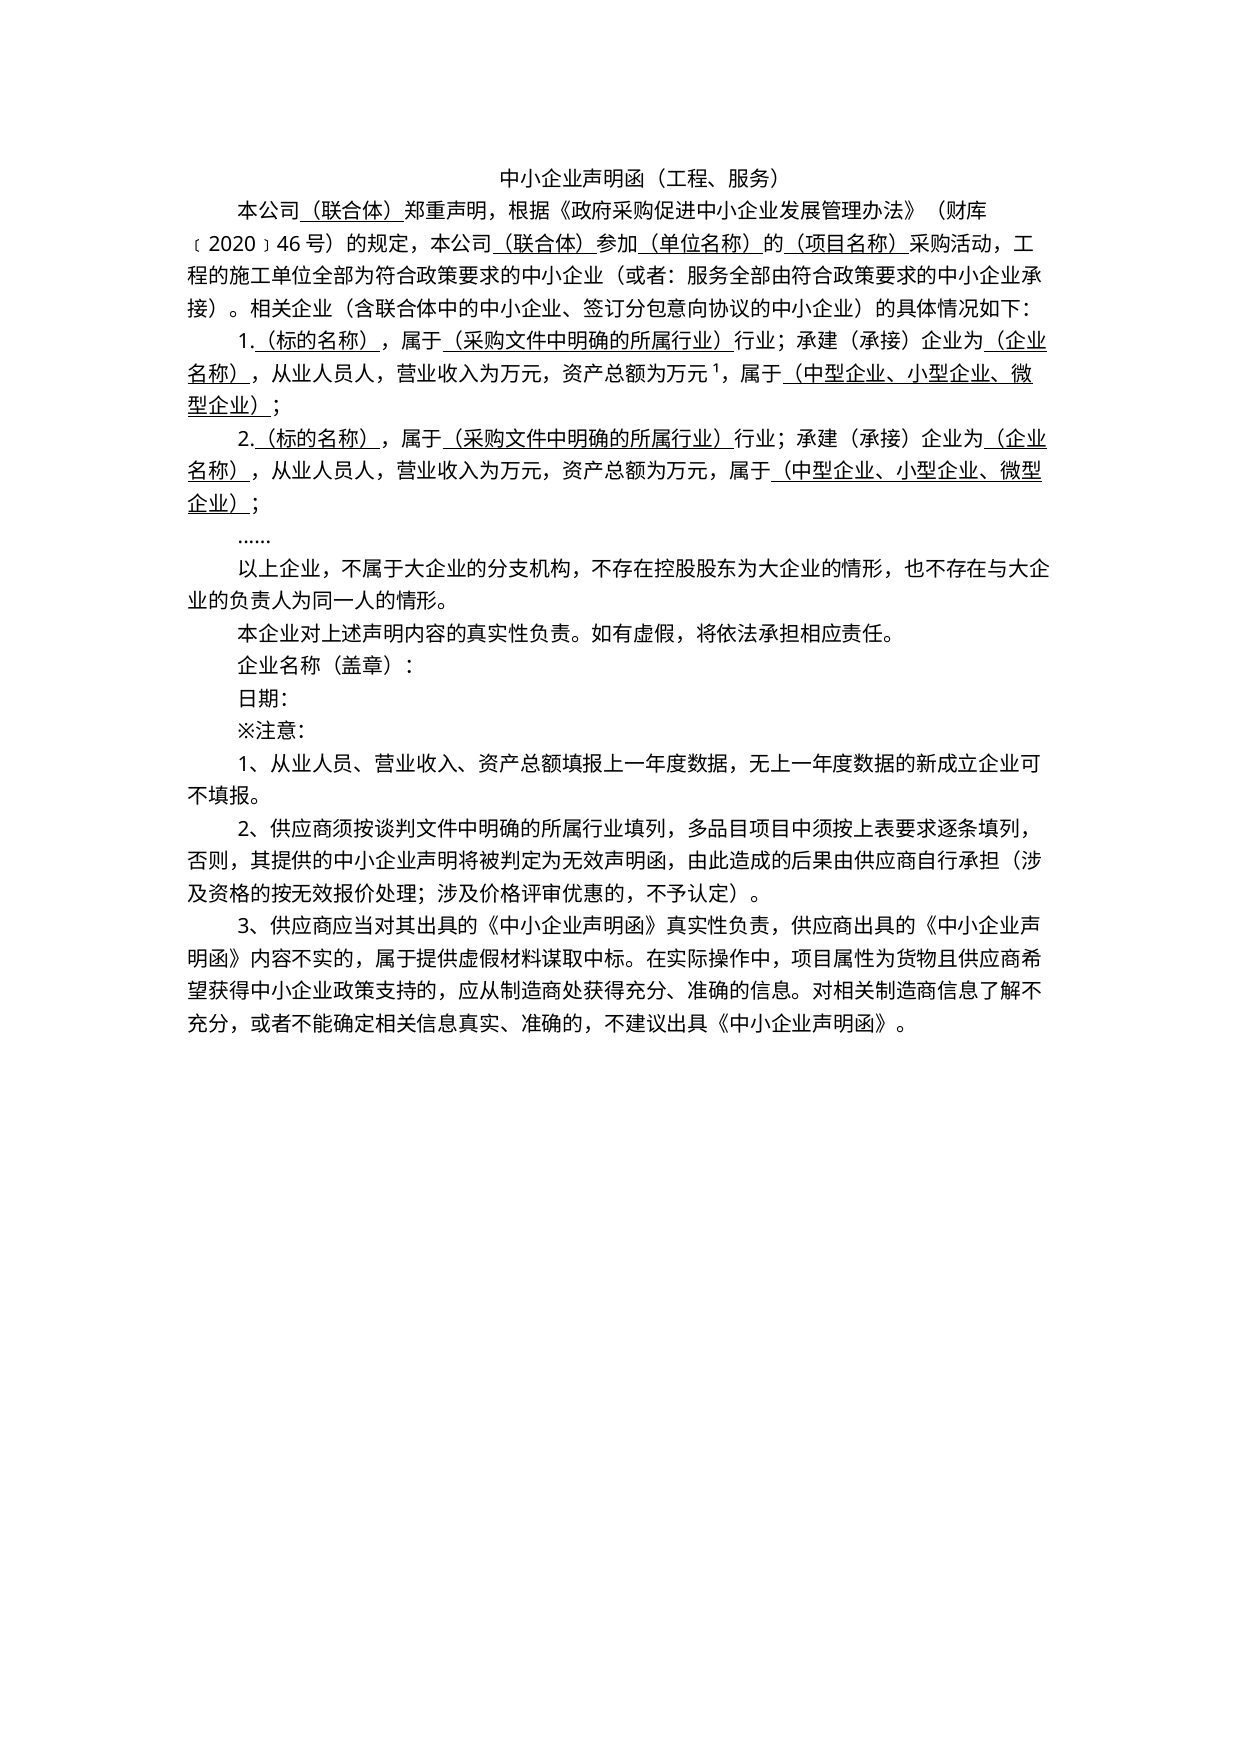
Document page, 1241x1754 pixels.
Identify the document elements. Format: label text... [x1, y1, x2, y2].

text 1、从业人员、营业收入、资产总额填报上一年度数据，无上一年度数据的新成立企业可不填报。 [187, 747, 1053, 812]
text 1.（标的名称），属于（采购文件中明确的所属行业）行业；承建（承接）企业为（企业名称），从业人员人，营业收入为万元，资产总额为万元¹，属于（中型企业、小型企业、微型企业）； [187, 324, 1053, 422]
text 本企业对上述声明内容的真实性负责。如有虚假，将依法承担相应责任。 [187, 617, 1053, 649]
text 企业名称（盖章）： [187, 649, 1053, 682]
text ※注意： [187, 714, 1053, 747]
text 2.（标的名称），属于（采购文件中明确的所属行业）行业；承建（承接）企业为（企业名称），从业人员人，营业收入为万元，资产总额为万元，属于（中型企业、小型企业、微型企业）； [187, 422, 1053, 519]
text 日期： [187, 682, 1053, 714]
text 3、供应商应当对其出具的《中小企业声明函》真实性负责，供应商出具的《中小企业声明函》内容不实的，属于提供虚假材料谋取中标。在实际操作中，项目属性为货物且供应商希望获得中小企业政策支持的，应从制造商处获得充分、准确的信息。对相关制造商信息了解不充分，或者不能确定相关信息真实、准确的，不建议出具《中小企业声明函》。 [187, 909, 1053, 1039]
text ...... [187, 519, 1053, 552]
text 2、供应商须按谈判文件中明确的所属行业填列，多品目项目中须按上表要求逐条填列，否则，其提供的中小企业声明将被判定为无效声明函，由此造成的后果由供应商自行承担（涉及资格的按无效报价处理；涉及价格评审优惠的，不予认定）。 [187, 812, 1053, 909]
text 本公司（联合体）郑重声明，根据《政府采购促进中小企业发展管理办法》（财库﹝2020﹞46号）的规定，本公司（联合体）参加（单位名称）的（项目名称）采购活动，工程的施工单位全部为符合政策要求的中小企业（或者：服务全部由符合政策要求的中小企业承接）。相关企业（含联合体中的中小企业、签订分包意向协议的中小企业）的具体情况如下： [187, 194, 1053, 324]
text 中小企业声明函（工程、服务） [187, 162, 1053, 194]
text 以上企业，不属于大企业的分支机构，不存在控股股东为大企业的情形，也不存在与大企业的负责人为同一人的情形。 [187, 552, 1053, 617]
